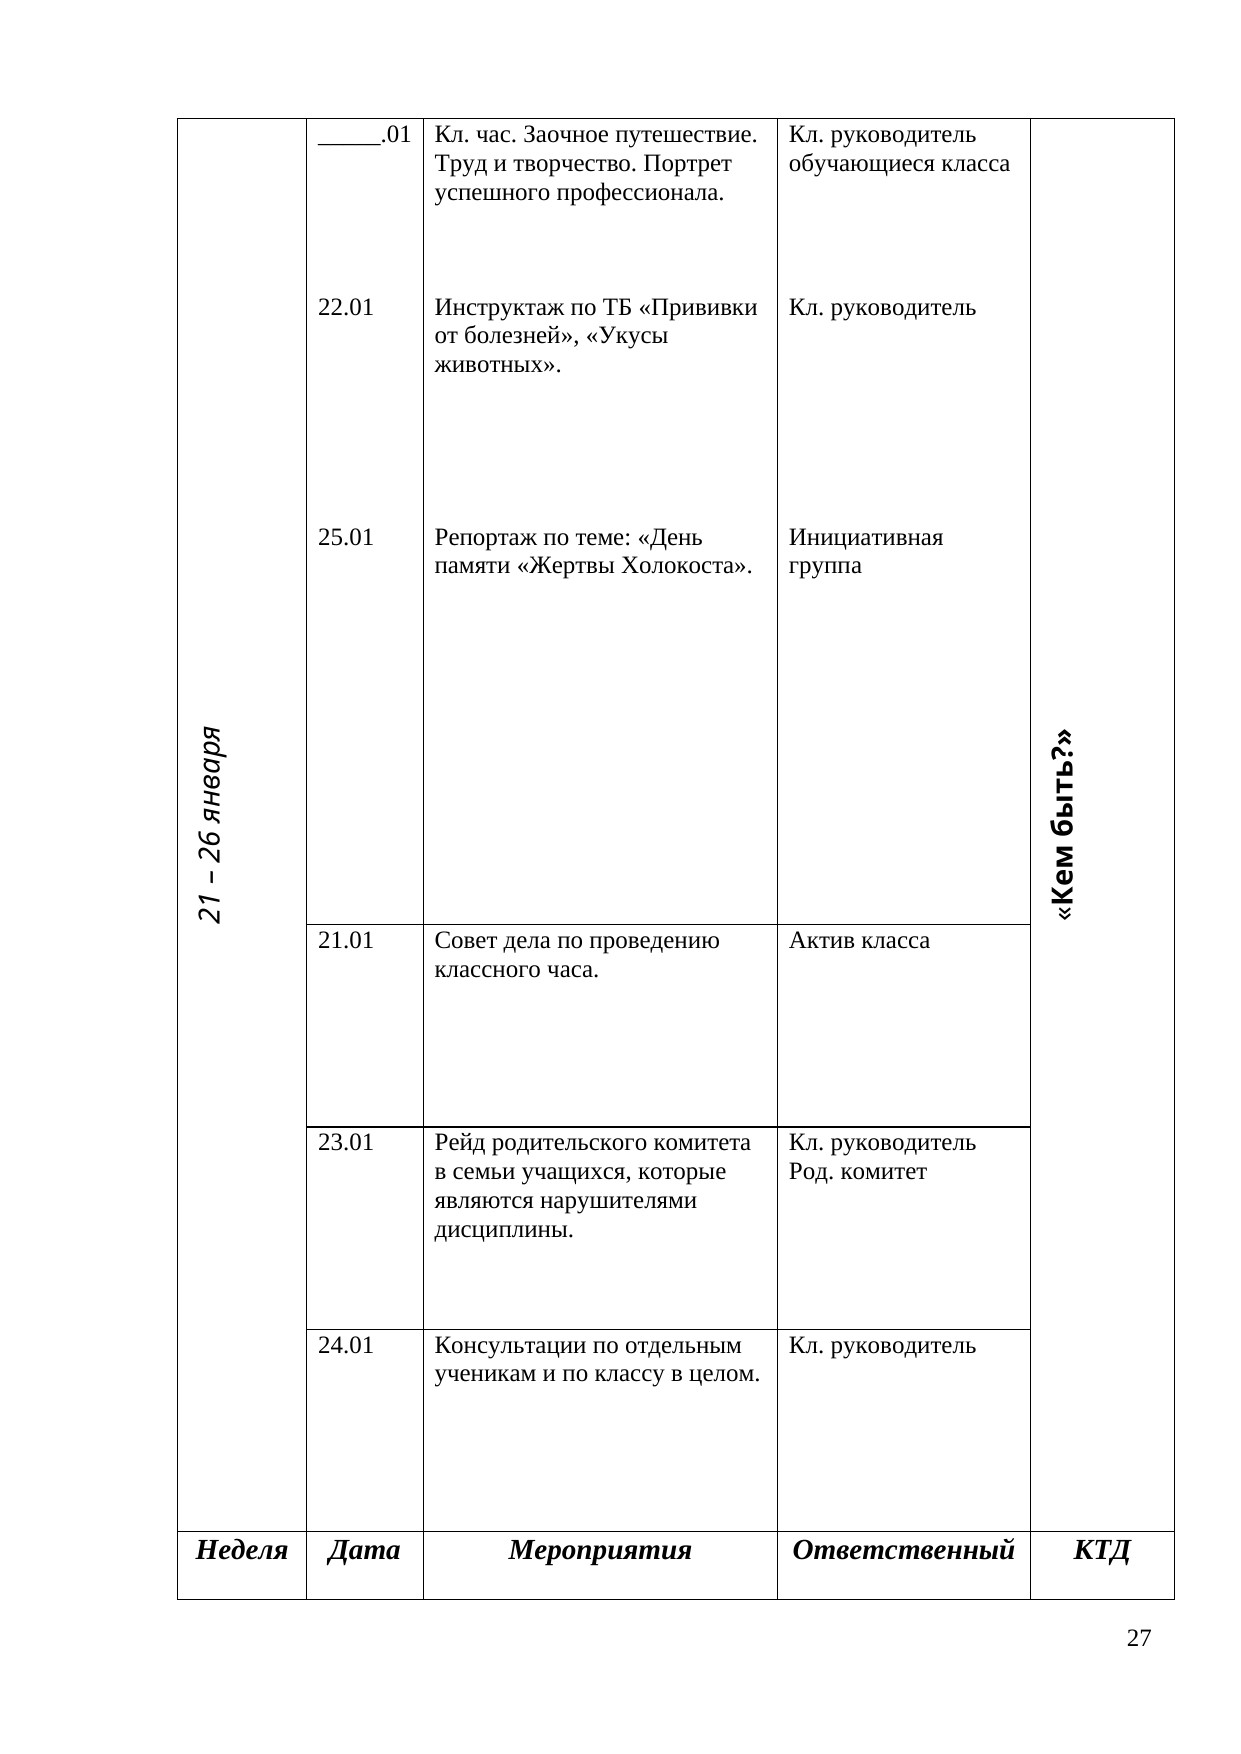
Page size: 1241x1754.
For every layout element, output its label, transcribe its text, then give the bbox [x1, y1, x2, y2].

table_cell 21.01 [307, 925, 423, 1126]
table_cell Рейд родительского комитета в семьи учащихся, которые являются нарушителями дисциплины. [424, 1128, 777, 1329]
table_cell Ответственный [778, 1532, 1030, 1599]
table_cell Консультации по отдельным ученикам и по классу в целом. [424, 1330, 777, 1531]
table_cell 21 – 26 января [178, 119, 306, 1531]
table_cell 23.01 [307, 1128, 423, 1329]
table_cell «Кем быть?» [1031, 119, 1174, 1531]
table_cell КТД [1031, 1532, 1174, 1599]
table_cell Кл. руководитель Род. комитет [778, 1128, 1030, 1329]
table_cell Кл. час. Заочное путешествие. Труд и творчество. Портрет успешного профессионала. Инструктаж по ТБ «Прививки от болезней», «Укусы животных». Репортаж по теме: «День памяти «Жертвы Холокоста». [424, 119, 777, 924]
table_cell Неделя [178, 1532, 306, 1599]
table_cell Кл. руководитель обучающиеся класса Кл. руководитель Инициативная группа [778, 119, 1030, 924]
table_cell _____.01 22.01 25.01 [307, 119, 423, 924]
table_cell Совет дела по проведению классного часа. [424, 925, 777, 1126]
table_cell 24.01 [307, 1330, 423, 1531]
table_cell Кл. руководитель [778, 1330, 1030, 1531]
table_cell Мероприятия [424, 1532, 777, 1599]
table_cell Актив класса [778, 925, 1030, 1126]
table_cell Дата [307, 1532, 423, 1599]
